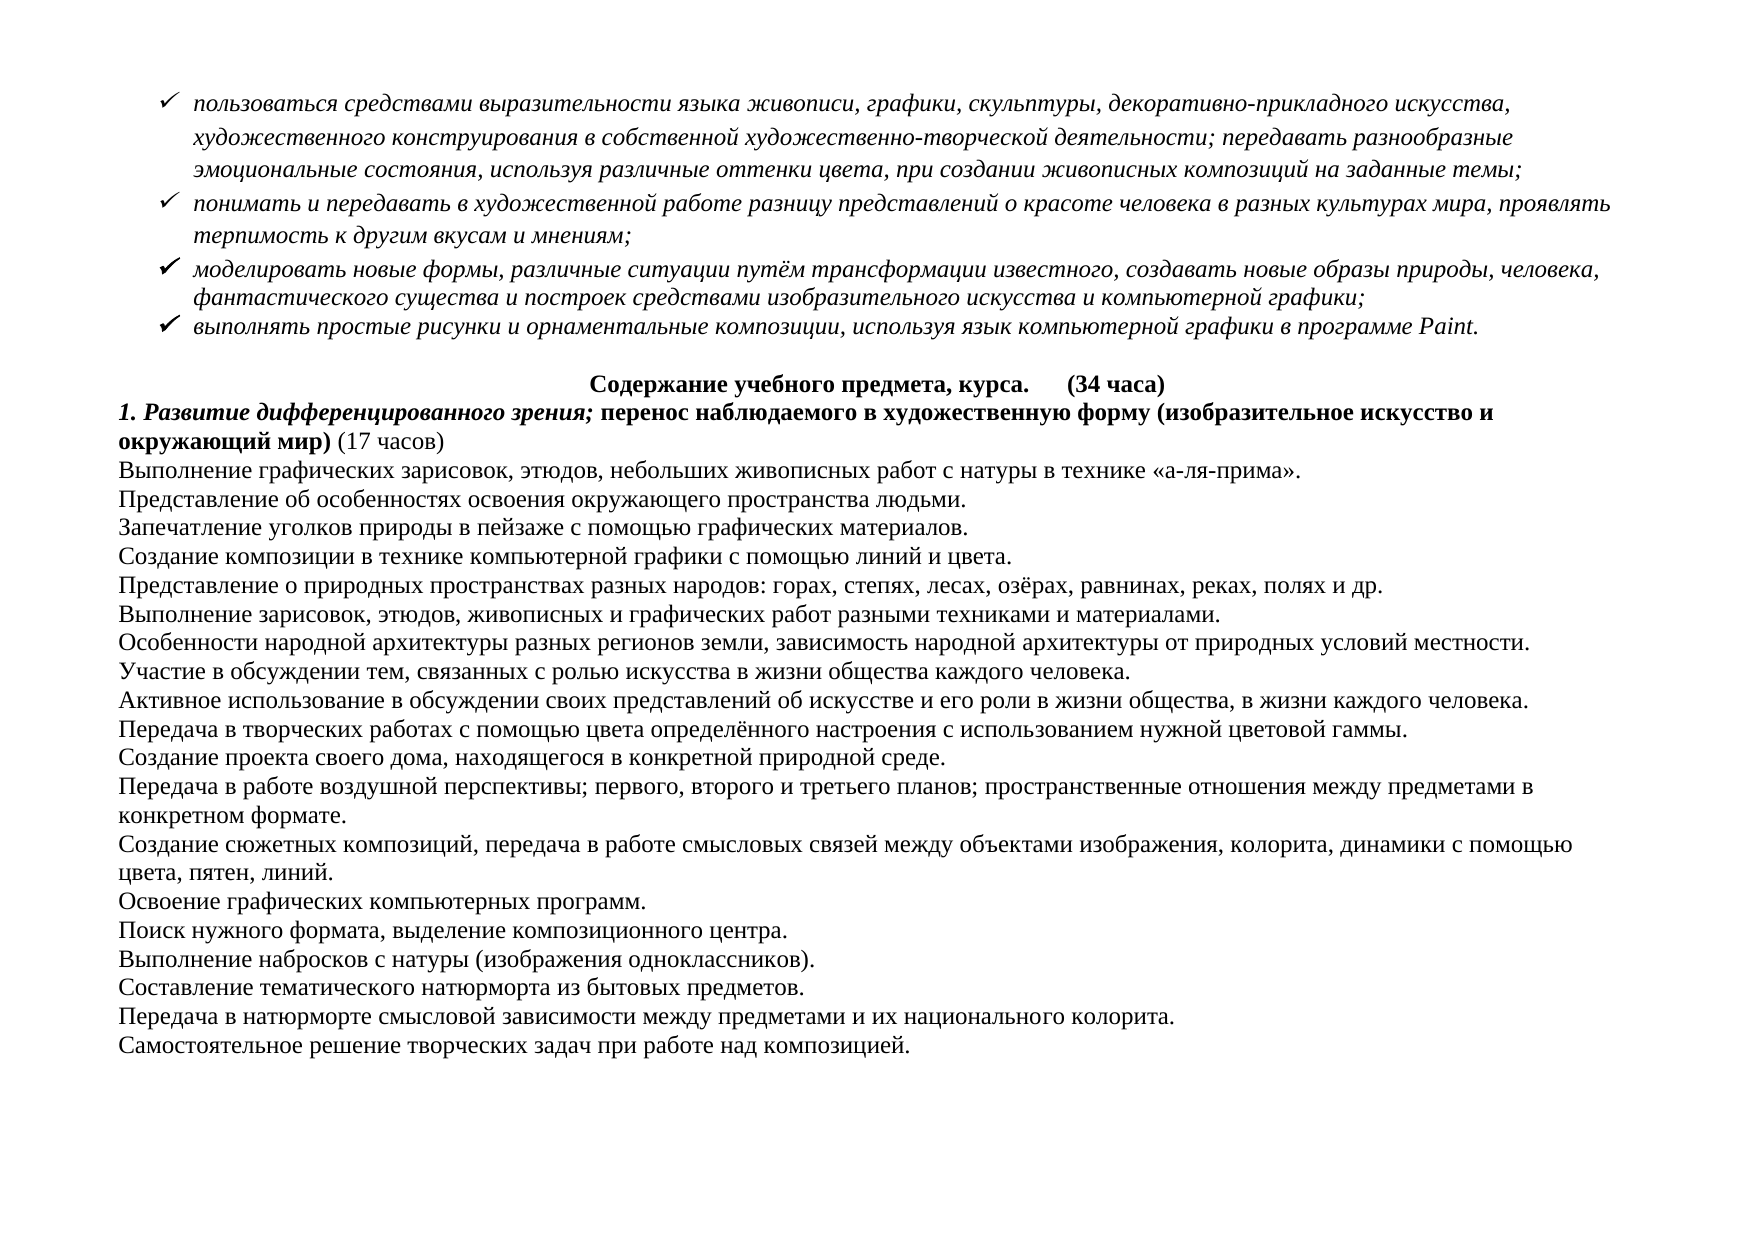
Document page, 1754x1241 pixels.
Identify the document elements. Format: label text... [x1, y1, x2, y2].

list моделировать новые формы, различные ситуации путём трансформации известного, создавать новые образы природы, человека, фантастического существа и построек средствами изобразительного искусства и компьютерной графики; [156, 254, 1636, 311]
text Самостоятельное решение творческих задач при работе над композицией. [118, 1030, 1636, 1059]
text Выполнение зарисовок, этюдов, живописных и графических работ разными техниками и материалами. [118, 599, 1636, 627]
text Участие в обсуждении тем, связанных с ролью искусства в жизни общества каждого человека. [118, 656, 1636, 685]
text Активное использование в обсуждении своих представлений об искусстве и его роли в жизни общества, в жизни каждого человека. [118, 685, 1636, 714]
list выполнять простые рисунки и орнаментальные композиции, используя язык компьютерной графики в программе Paint. [156, 311, 1636, 340]
text Создание композиции в технике компьютерной графики с помощью линий и цвета. [118, 541, 1636, 570]
text Содержание учебного предмета, курса. (34 часа) [118, 369, 1636, 397]
list понимать и передавать в художественной работе разницу представлений о красоте человека в разных культурах мира, проявлять терпимость к другим вкусам и мнениям; [156, 188, 1636, 249]
text 1. Развитие дифференцированного зрения; перенос наблюдаемого в художественную форму (изобразительное искусство и окружающий мир) (17 часов) [118, 397, 1636, 455]
text Представление об особенностях освоения окружающего пространства людьми. [118, 484, 1636, 512]
text Освоение графических компьютерных программ. [118, 886, 1636, 915]
text Передача в творческих работах с помощью цвета определённого настроения с использованием нужной цветовой гаммы. [118, 714, 1636, 742]
text Передача в работе воздушной перспективы; первого, второго и третьего планов; пространственные отношения между предметами в конкретном формате. [118, 771, 1636, 829]
text Передача в натюрморте смысловой зависимости между предметами и их национального колорита. [118, 1001, 1636, 1030]
text Составление тематического натюрморта из бытовых предметов. [118, 972, 1636, 1001]
text Представление о природных пространствах разных народов: горах, степях, лесах, озёрах, равнинах, реках, полях и др. [118, 570, 1636, 599]
text Создание проекта своего дома, находящегося в конкретной природной среде. [118, 742, 1636, 771]
text Особенности народной архитектуры разных регионов земли, зависимость народной архитектуры от природных условий местности. [118, 627, 1636, 656]
text Выполнение набросков с натуры (изображения одноклассников). [118, 944, 1636, 972]
list пользоваться средствами выразительности языка живописи, графики, скульптуры, декоративно-прикладного искусства, художественного конструирования в собственной художественно-творческой деятельности; передавать разнообразные эмоциональные состояния, используя различные оттенки цвета, при создании живописных композиций на заданные темы; [156, 88, 1636, 183]
text Поиск нужного формата, выделение композиционного центра. [118, 915, 1636, 944]
text Запечатление уголков природы в пейзаже с помощью графических материалов. [118, 512, 1636, 541]
text Выполнение графических зарисовок, этюдов, небольших живописных работ с натуры в технике «а-ля-прима». [118, 455, 1636, 484]
text Создание сюжетных композиций, передача в работе смысловых связей между объектами изображения, колорита, динамики с помощью цвета, пятен, линий. [118, 829, 1636, 886]
